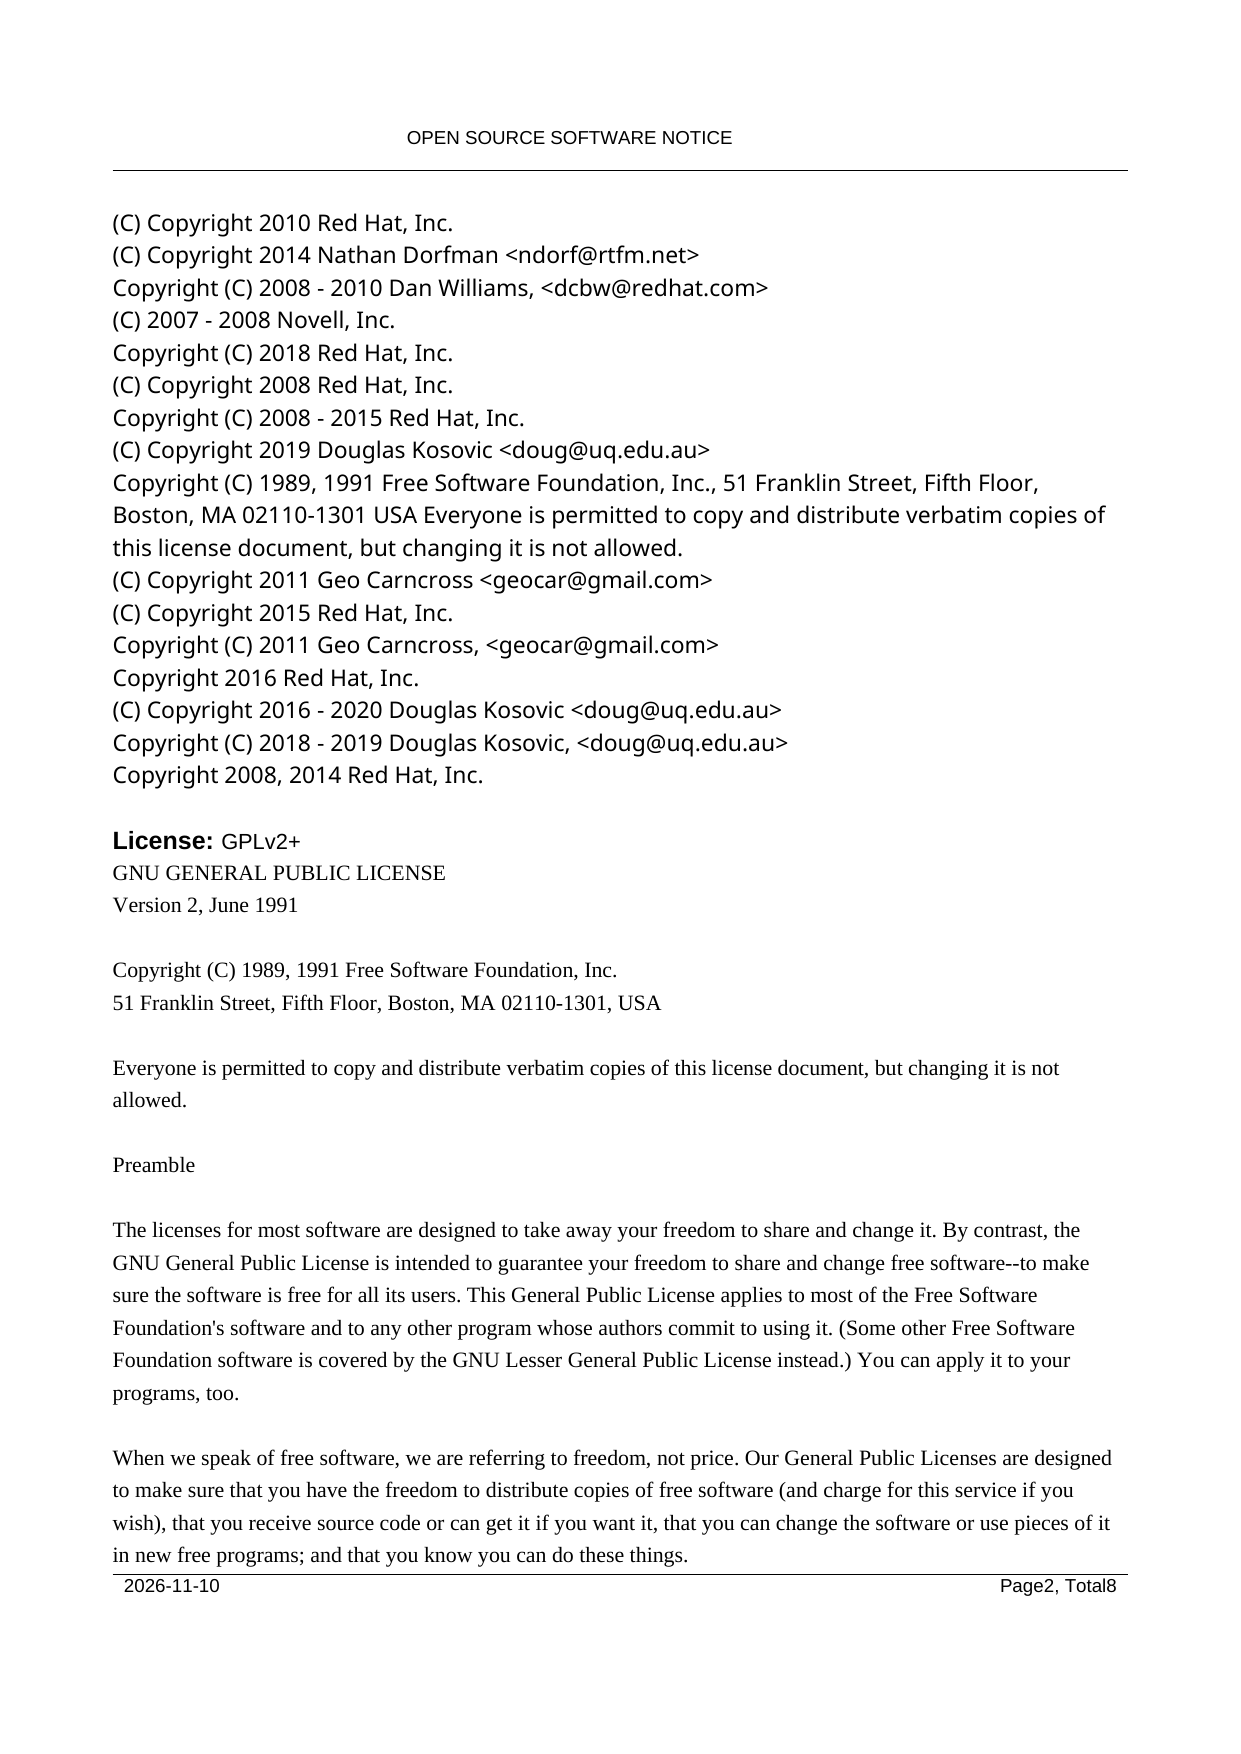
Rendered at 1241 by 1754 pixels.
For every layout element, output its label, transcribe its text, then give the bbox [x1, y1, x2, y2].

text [112, 206, 1128, 824]
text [112, 856, 1128, 1571]
text License: GPLv2+ [112, 824, 1128, 856]
